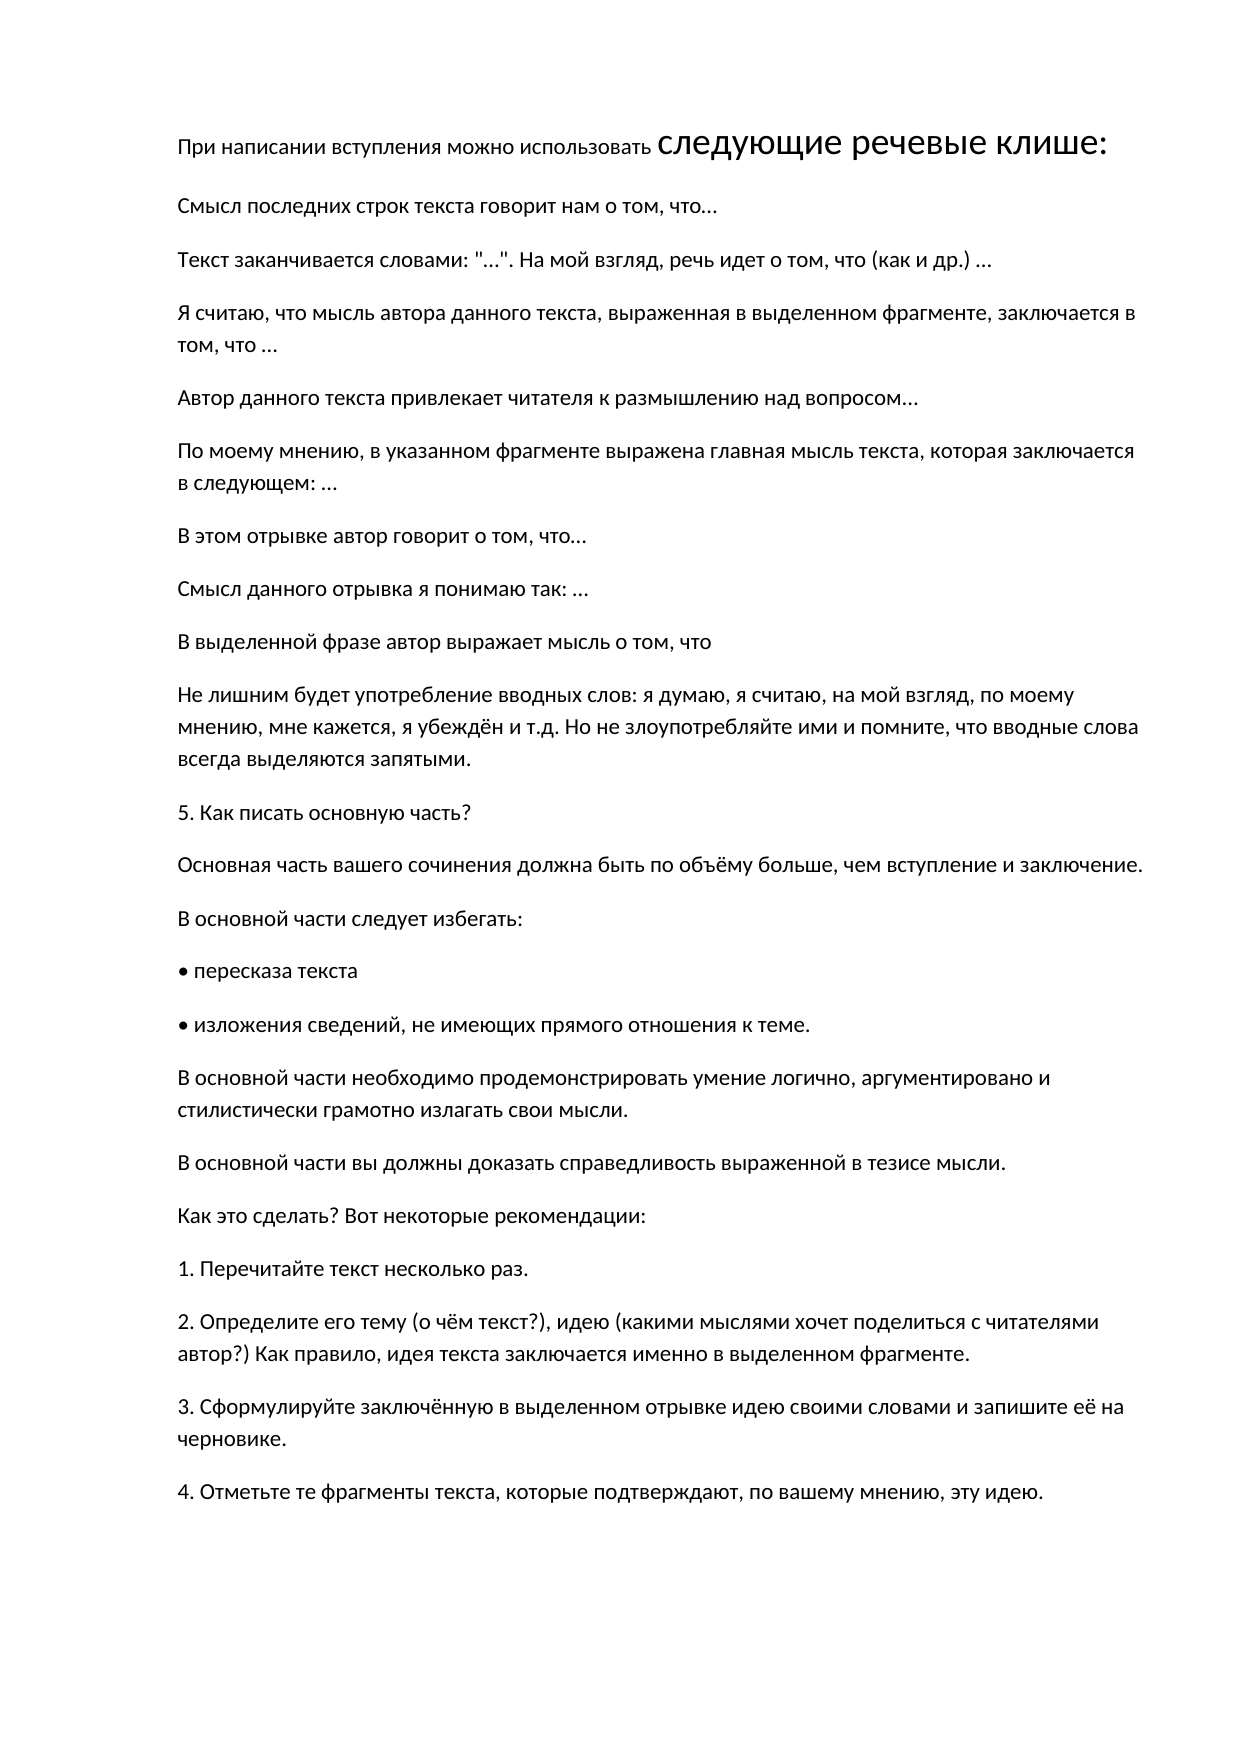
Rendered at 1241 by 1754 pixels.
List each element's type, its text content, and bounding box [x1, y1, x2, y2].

text В этом отрывке автор говорит о том, что… [177, 521, 1152, 549]
text • изложения сведений, не имеющих прямого отношения к теме. [177, 1010, 1152, 1038]
text Я считаю, что мысль автора данного текста, выраженная в выделенном фрагменте, заключается в том, что … [177, 298, 1152, 358]
text Автор данного текста привлекает читателя к размышлению над вопросом... [177, 383, 1152, 411]
text Текст заканчивается словами: "…". На мой взгляд, речь идет о том, что (как и др.) … [177, 245, 1152, 273]
text 1. Перечитайте текст несколько раз. [177, 1254, 1152, 1282]
text В основной части вы должны доказать справедливость выраженной в тезисе мысли. [177, 1148, 1152, 1176]
text 4. Отметьте те фрагменты текста, которые подтверждают, по вашему мнению, эту идею. [177, 1477, 1152, 1505]
text 2. Определите его тему (о чём текст?), идею (какими мыслями хочет поделиться с читателями автор?) Как правило, идея текста заключается именно в выделенном фрагменте. [177, 1307, 1152, 1367]
text В основной части следует избегать: [177, 904, 1152, 932]
text При написании вступления можно использовать следующие речевые клише: [177, 118, 1152, 164]
text • пересказа текста [177, 957, 1152, 985]
text Основная часть вашего сочинения должна быть по объёму больше, чем вступление и заключение. [177, 851, 1152, 879]
text Не лишним будет употребление вводных слов: я думаю, я считаю, на мой взгляд, по моему мнению, мне кажется, я убеждён и т.д. Но не злоупотребляйте ими и помните, что вводные слова всегда выделяются запятыми. [177, 680, 1152, 773]
text Как это сделать? Вот некоторые рекомендации: [177, 1201, 1152, 1229]
text В выделенной фразе автор выражает мысль о том, что [177, 627, 1152, 655]
text 5. Как писать основную часть? [177, 798, 1152, 826]
text 3. Сформулируйте заключённую в выделенном отрывке идею своими словами и запишите её на черновике. [177, 1392, 1152, 1452]
text В основной части необходимо продемонстрировать умение логично, аргументировано и стилистически грамотно излагать свои мысли. [177, 1063, 1152, 1123]
text Смысл данного отрывка я понимаю так: … [177, 574, 1152, 602]
text По моему мнению, в указанном фрагменте выражена главная мысль текста, которая заключается в следующем: … [177, 436, 1152, 496]
text Смысл последних строк текста говорит нам о том, что… [177, 192, 1152, 220]
